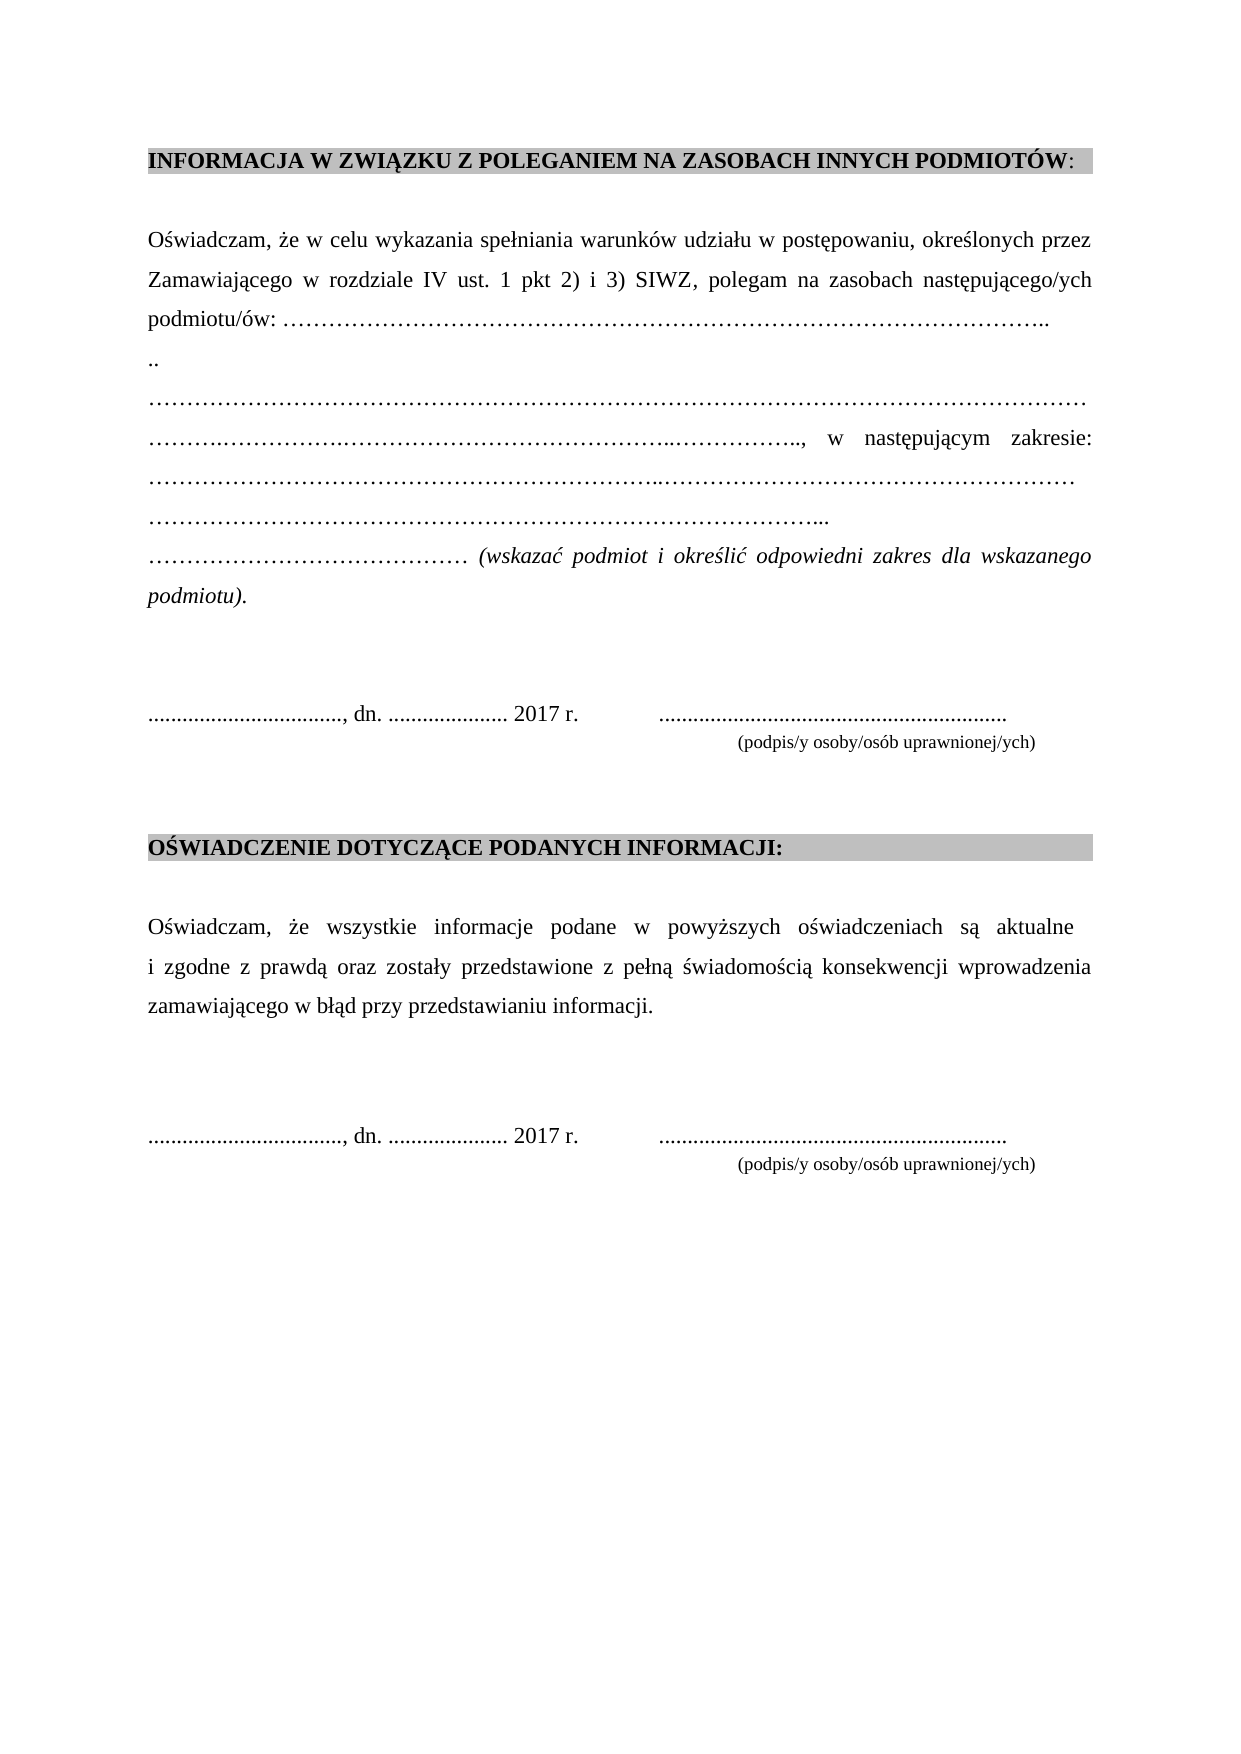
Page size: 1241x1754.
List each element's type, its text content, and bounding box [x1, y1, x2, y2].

text INFORMACJA W ZWIĄZKU Z POLEGANIEM NA ZASOBACH INNYCH PODMIOTÓW: [148, 148, 1093, 174]
text (podpis/y osoby/osób uprawnionej/ych) [738, 731, 1093, 752]
text OŚWIADCZENIE DOTYCZĄCE PODANYCH INFORMACJI: [148, 834, 1093, 861]
text ..…………………………………………………………………………………………………………………….…………….……………………………………..…………….., w następującym zakresie: …………………………………………………………..……………………………………………… [148, 345, 1093, 490]
text (podpis/y osoby/osób uprawnionej/ych) [738, 1152, 1093, 1174]
text ……………………………………………………………………………...…………………………………… (wskazać podmiot i określić odpowiedni zakres dla wskazanego podmiotu). [148, 503, 1093, 608]
text .................................., dn. ..................... 2017 r. ............................................................. [148, 700, 1093, 727]
text Oświadczam, że wszystkie informacje podane w powyższych oświadczeniach są aktualne i zgodne z prawdą oraz zostały przedstawione z pełną świadomością konsekwencji wprowadzenia zamawiającego w błąd przy przedstawianiu informacji. [148, 913, 1093, 1018]
text .................................., dn. ..................... 2017 r. ............................................................. [148, 1122, 1093, 1149]
text Oświadczam, że w celu wykazania spełniania warunków udziału w postępowaniu, określonych przez Zamawiającego w rozdziale IV ust. 1 pkt 2) i 3) SIWZ, polegam na zasobach następującego/ych podmiotu/ów: ……………………………………………………………………………………….. [148, 227, 1093, 332]
